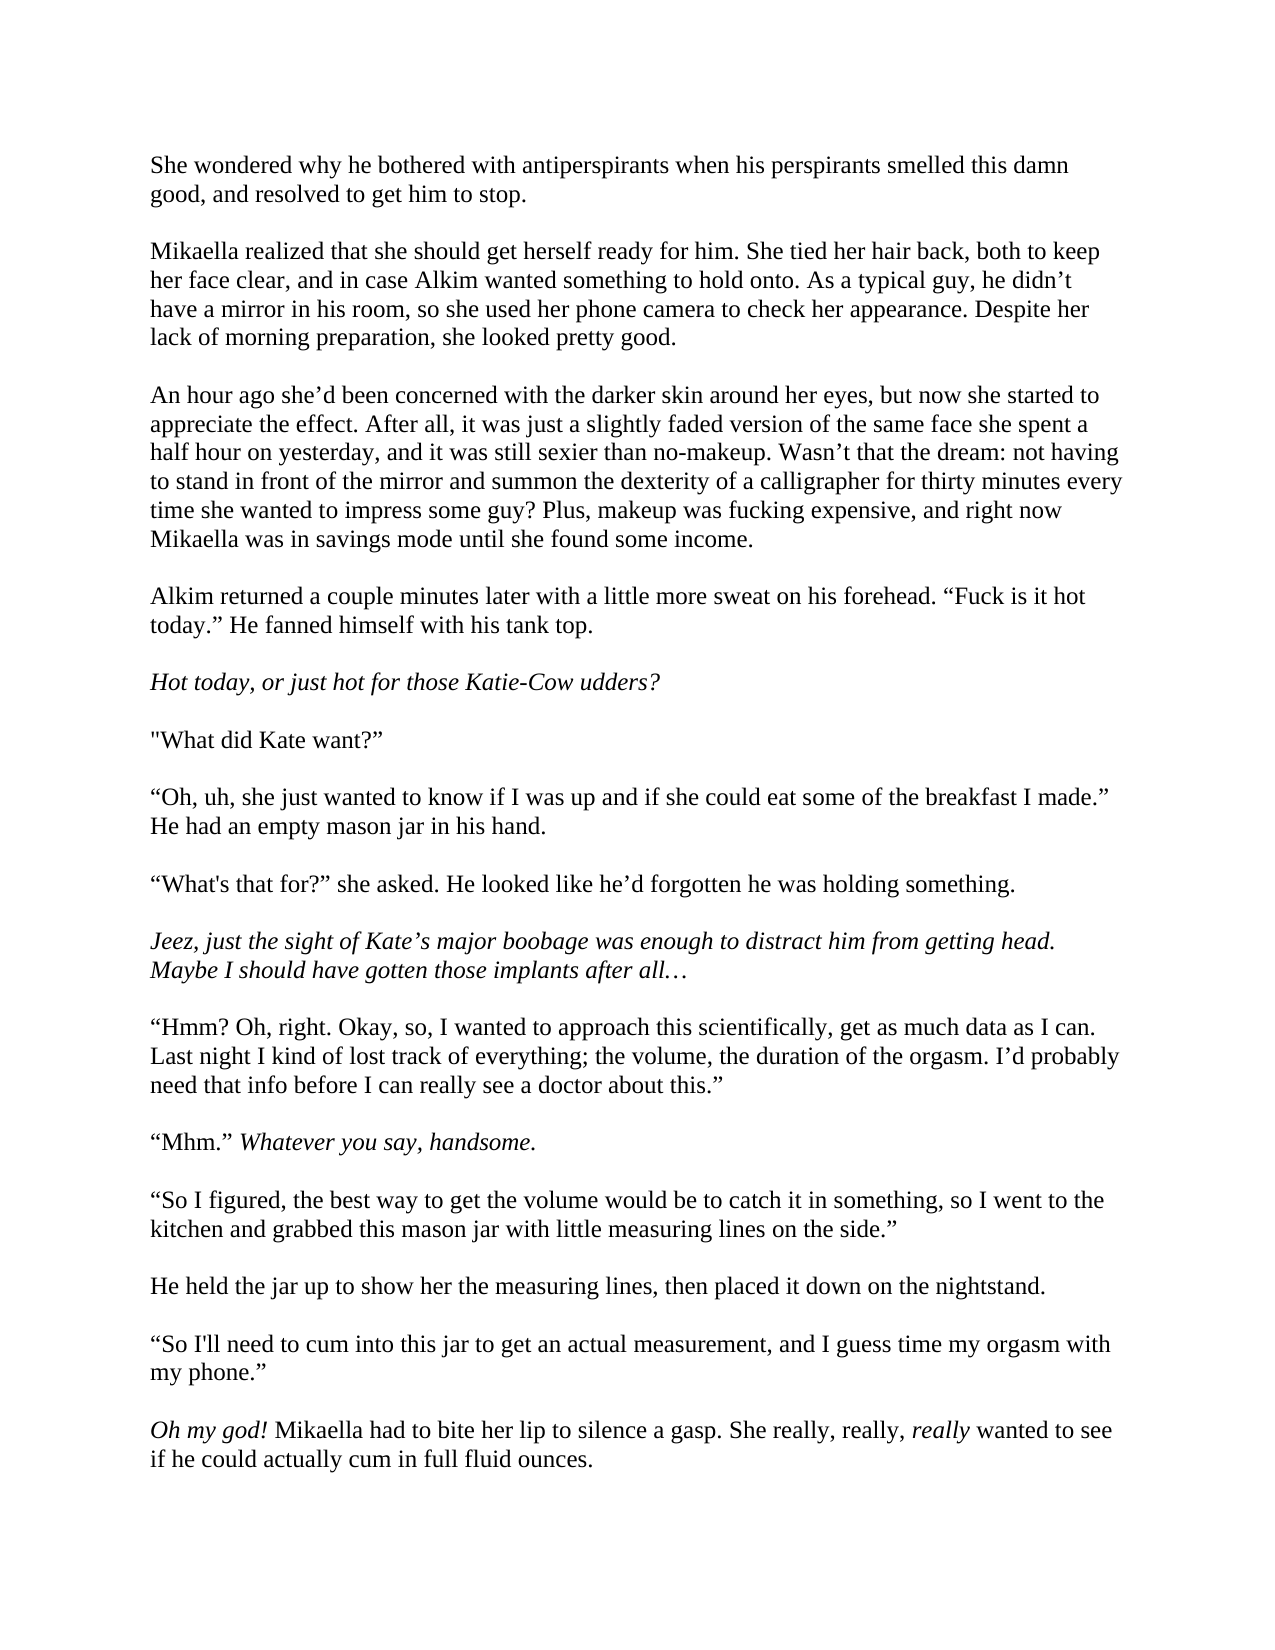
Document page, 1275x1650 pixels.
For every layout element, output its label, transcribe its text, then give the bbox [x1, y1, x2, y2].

text An hour ago she’d been concerned with the darker skin around her eyes, but now she started to appreciate the effect. After all, it was just a slightly faded version of the same face she spent a half hour on yesterday, and it was still sexier than no-makeup. Wasn’t that the dream: not having to stand in front of the mirror and summon the dexterity of a calligrapher for thirty minutes every time she wanted to impress some guy? Plus, makeup was fucking expensive, and right now Mikaella was in savings mode until she found some income. [150, 380, 1125, 552]
text "What did Kate want?” [150, 725, 1125, 754]
text Hot today, or just hot for those Katie-Cow udders? [150, 667, 1125, 696]
text “Mhm.” Whatever you say, handsome. [150, 1127, 1125, 1156]
text Jeez, just the sight of Kate’s major boobage was enough to distract him from getting head. Maybe I should have gotten those implants after all… [150, 926, 1125, 984]
text “What's that for?” she asked. He looked like he’d forgotten he was holding something. [150, 869, 1125, 897]
text “Oh, uh, she just wanted to know if I was up and if she could eat some of the breakfast I made.” He had an empty mason jar in his hand. [150, 782, 1125, 840]
text “So I figured, the best way to get the volume would be to catch it in something, so I went to the kitchen and grabbed this mason jar with little measuring lines on the side.” [150, 1185, 1125, 1242]
text Mikaella realized that she should get herself ready for him. She tied her hair back, both to keep her face clear, and in case Alkim wanted something to hold onto. As a typical guy, he didn’t have a mirror in his room, so she used her phone camera to check her appearance. Despite her lack of morning preparation, she looked pretty good. [150, 236, 1125, 351]
text She wondered why he bothered with antiperspirants when his perspirants smelled this damn good, and resolved to get him to stop. [150, 150, 1125, 207]
text “Hmm? Oh, right. Okay, so, I wanted to approach this scientifically, get as much data as I can. Last night I kind of lost track of everything; the volume, the duration of the orgasm. I’d probably need that info before I can really see a doctor about this.” [150, 1012, 1125, 1099]
text Oh my god! Mikaella had to bite her lip to silence a gasp. She really, really, really wanted to see if he could actually cum in full fluid ounces. [150, 1415, 1125, 1472]
text He held the jar up to show her the measuring lines, then placed it down on the nightstand. [150, 1271, 1125, 1300]
text “So I'll need to cum into this jar to get an actual measurement, and I guess time my orgasm with my phone.” [150, 1329, 1125, 1386]
text Alkim returned a couple minutes later with a little more sweat on his forehead. “Fuck is it hot today.” He fanned himself with his tank top. [150, 581, 1125, 639]
